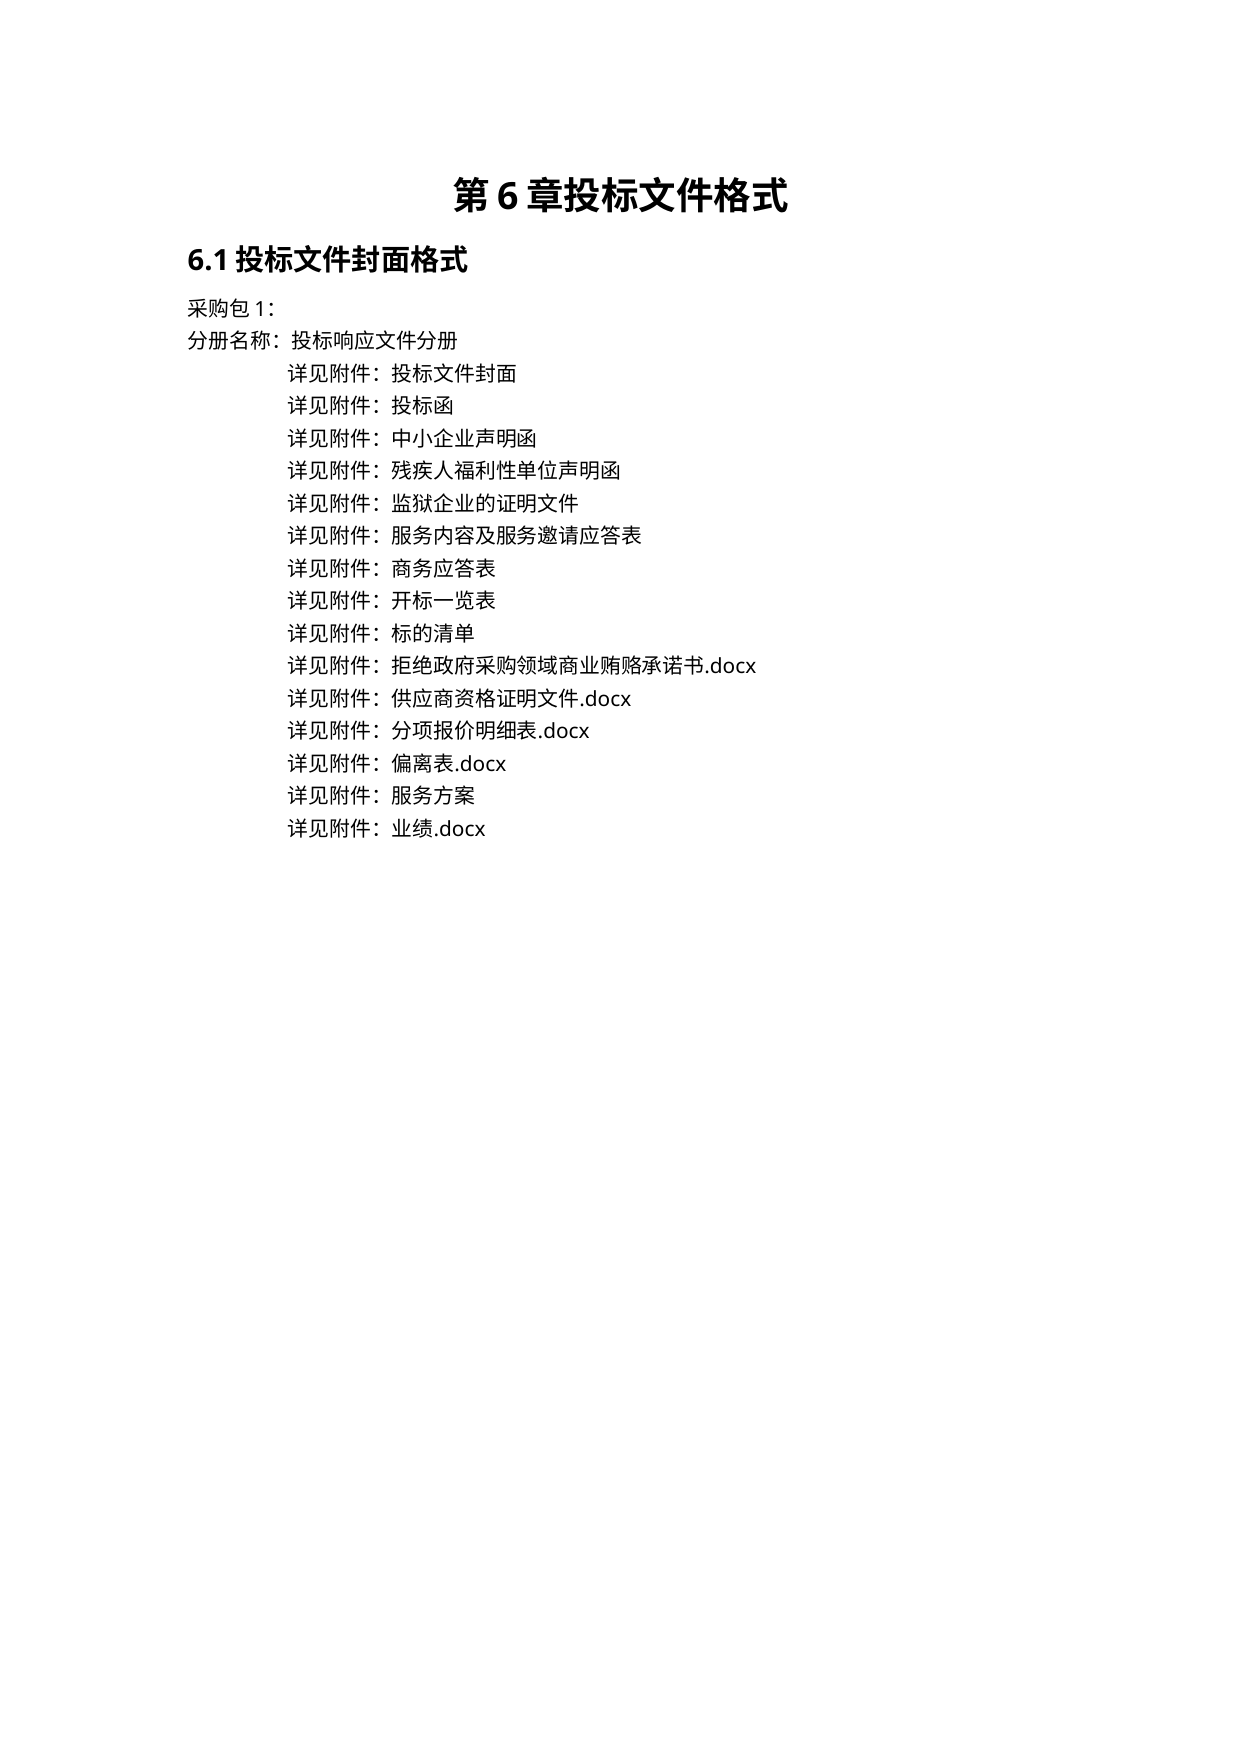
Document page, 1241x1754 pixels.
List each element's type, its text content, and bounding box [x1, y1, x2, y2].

text 详见附件：开标一览表 [187, 584, 1053, 617]
text 详见附件：服务方案 [187, 779, 1053, 812]
text 6.1投标文件封面格式 [187, 227, 1053, 292]
text 第6章投标文件格式 [187, 162, 1053, 227]
text 详见附件：分项报价明细表.docx [187, 714, 1053, 747]
text 详见附件：偏离表.docx [187, 747, 1053, 779]
text 分册名称：投标响应文件分册 [187, 324, 1053, 357]
text 详见附件：投标函 [187, 389, 1053, 422]
text 详见附件：拒绝政府采购领域商业贿赂承诺书.docx [187, 649, 1053, 682]
text 详见附件：标的清单 [187, 617, 1053, 649]
text 采购包1： [187, 292, 1053, 324]
text 详见附件：监狱企业的证明文件 [187, 487, 1053, 519]
text 详见附件：业绩.docx [187, 812, 1053, 844]
text 详见附件：商务应答表 [187, 552, 1053, 584]
text 详见附件：投标文件封面 [187, 357, 1053, 389]
text 详见附件：服务内容及服务邀请应答表 [187, 519, 1053, 552]
text 详见附件：供应商资格证明文件.docx [187, 682, 1053, 714]
text 详见附件：中小企业声明函 [187, 422, 1053, 454]
text 详见附件：残疾人福利性单位声明函 [187, 454, 1053, 487]
